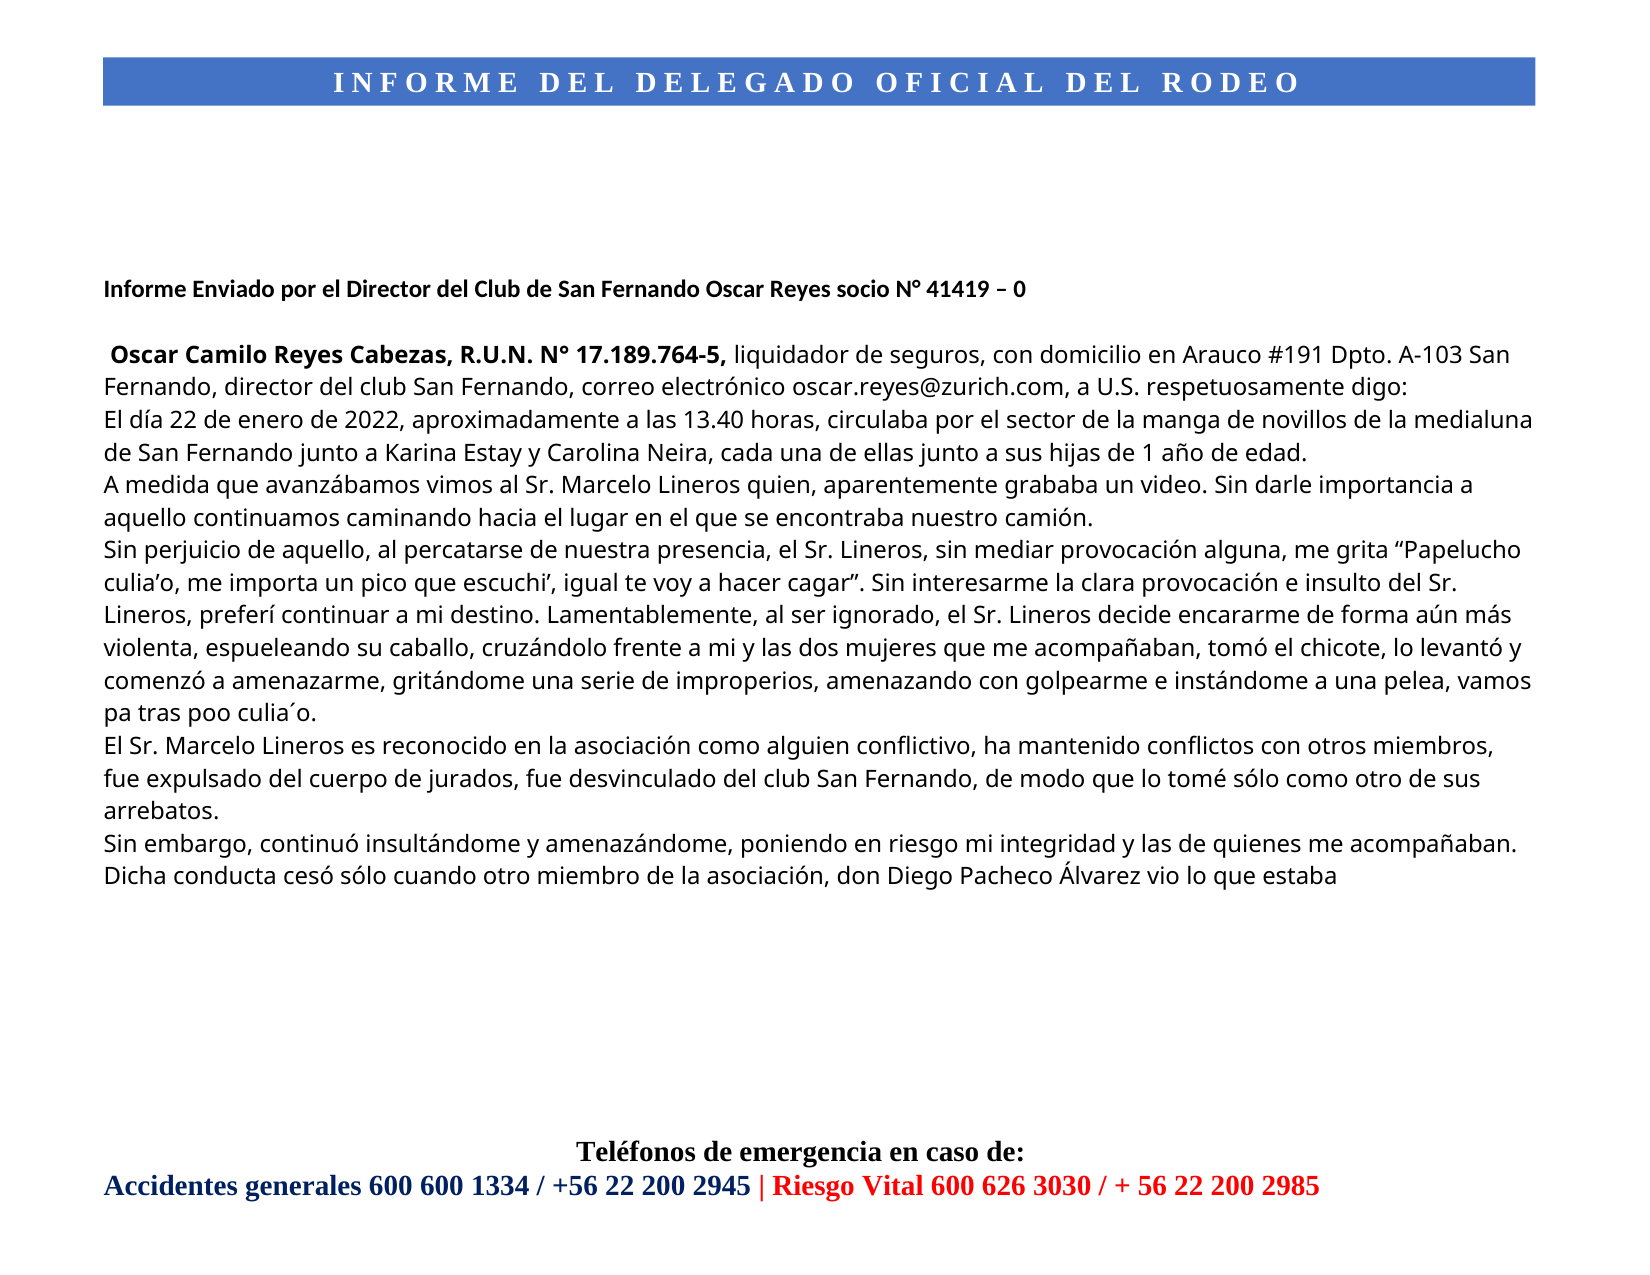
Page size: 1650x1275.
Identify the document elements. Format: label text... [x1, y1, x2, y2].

text Oscar Camilo Reyes Cabezas, R.U.N. N° 17.189.764-5, liquidador de seguros, con domicilio en Arauco #191 Dpto. A-103 San Fernando, director del club San Fernando, correo electrónico oscar.reyes@zurich.com, a U.S. respetuosamente digo: [103, 337, 1536, 403]
text Sin perjuicio de aquello, al percatarse de nuestra presencia, el Sr. Lineros, sin mediar provocación alguna, me grita “Papelucho culia’o, me importa un pico que escuchi’, igual te voy a hacer cagar”. Sin interesarme la clara provocación e insulto del Sr. Lineros, preferí continuar a mi destino. Lamentablemente, al ser ignorado, el Sr. Lineros decide encararme de forma aún más violenta, espueleando su caballo, cruzándolo frente a mi y las dos mujeres que me acompañaban, tomó el chicote, lo levantó y comenzó a amenazarme, gritándome una serie de improperios, amenazando con golpearme e instándome a una pelea, vamos pa tras poo culia´o. [103, 533, 1536, 729]
text El día 22 de enero de 2022, aproximadamente a las 13.40 horas, circulaba por el sector de la manga de novillos de la medialuna de San Fernando junto a Karina Estay y Carolina Neira, cada una de ellas junto a sus hijas de 1 año de edad. [103, 403, 1536, 468]
text Sin embargo, continuó insultándome y amenazándome, poniendo en riesgo mi integridad y las de quienes me acompañaban. Dicha conducta cesó sólo cuando otro miembro de la asociación, don Diego Pacheco Álvarez vio lo que estaba [103, 827, 1536, 892]
text Informe Enviado por el Director del Club de San Fernando Oscar Reyes socio N° 41419 – 0 [103, 273, 1329, 303]
text El Sr. Marcelo Lineros es reconocido en la asociación como alguien conflictivo, ha mantenido conflictos con otros miembros, fue expulsado del cuerpo de jurados, fue desvinculado del club San Fernando, de modo que lo tomé sólo como otro de sus arrebatos. [103, 729, 1536, 827]
text A medida que avanzábamos vimos al Sr. Marcelo Lineros quien, aparentemente grababa un video. Sin darle importancia a aquello continuamos caminando hacia el lugar en el que se encontraba nuestro camión. [103, 468, 1536, 533]
